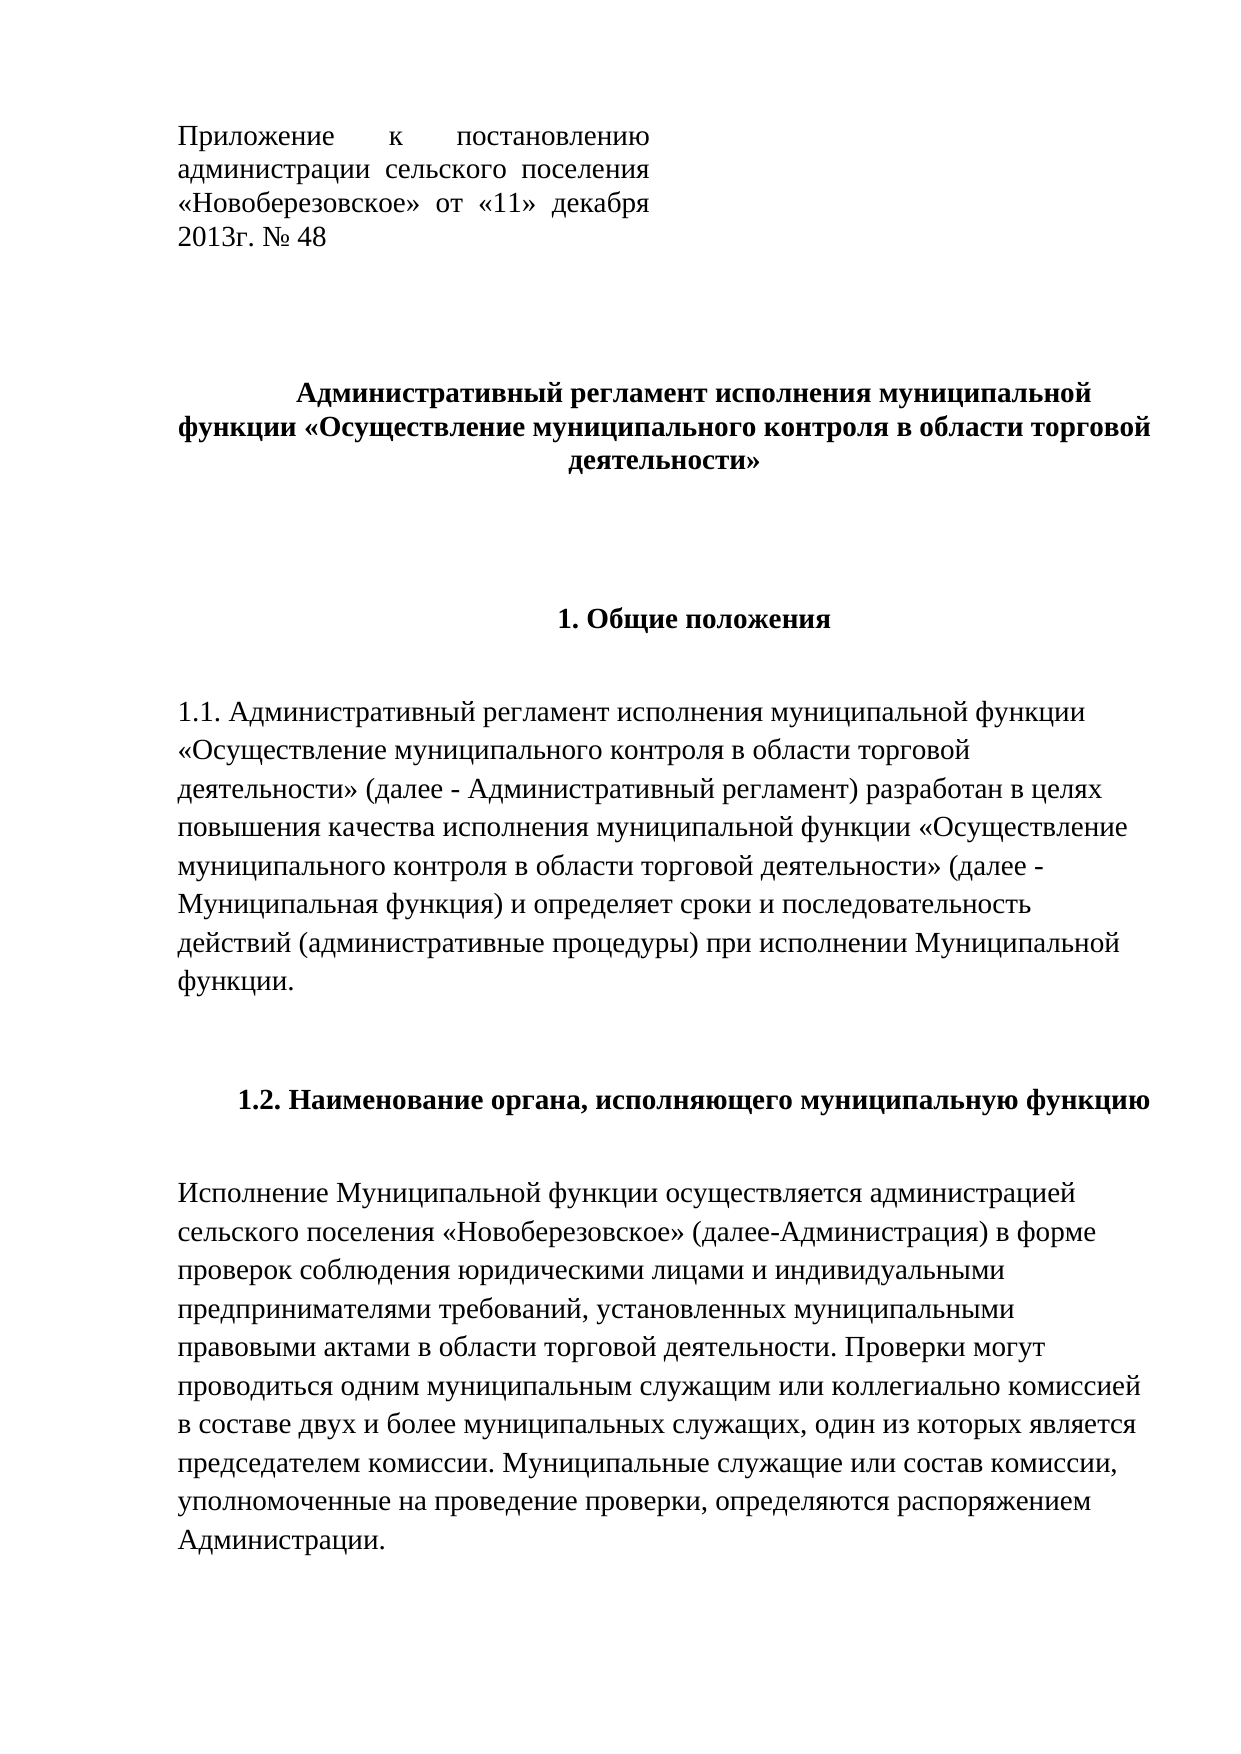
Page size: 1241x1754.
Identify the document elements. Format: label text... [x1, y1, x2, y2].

text Исполнение Муниципальной функции осуществляется администрацией сельского поселения «Новоберезовское» (далее-Администрация) в форме проверок соблюдения юридическими лицами и индивидуальными предпринимателями требований, установленных муниципальными правовыми актами в области торговой деятельности. Проверки могут проводиться одним муниципальным служащим или коллегиально комиссией в составе двух и более муниципальных служащих, один из которых является председателем комиссии. Муниципальные служащие или состав комиссии, уполномоченные на проведение проверки, определяются распоряжением Администрации. [177, 1175, 1152, 1556]
text 1.1. Административный регламент исполнения муниципальной функции «Осуществление муниципального контроля в области торговой деятельности» (далее - Административный регламент) разработан в целях повышения качества исполнения муниципальной функции «Осуществление муниципального контроля в области торговой деятельности» (далее - Муниципальная функция) и определяет сроки и последовательность действий (административные процедуры) при исполнении Муниципальной функции. [177, 694, 1152, 997]
text Приложение к постановлению администрации сельского поселения «Новоберезовское» от «11» декабря 2013г. № 48 [177, 118, 650, 252]
subtitle 1. Общие положения [177, 601, 1152, 634]
title Административный регламент исполнения муниципальной функции «Осуществление муниципального контроля в области торговой деятельности» [177, 375, 1152, 476]
subtitle 1.2. Наименование органа, исполняющего муниципальную функцию [177, 1082, 1152, 1116]
